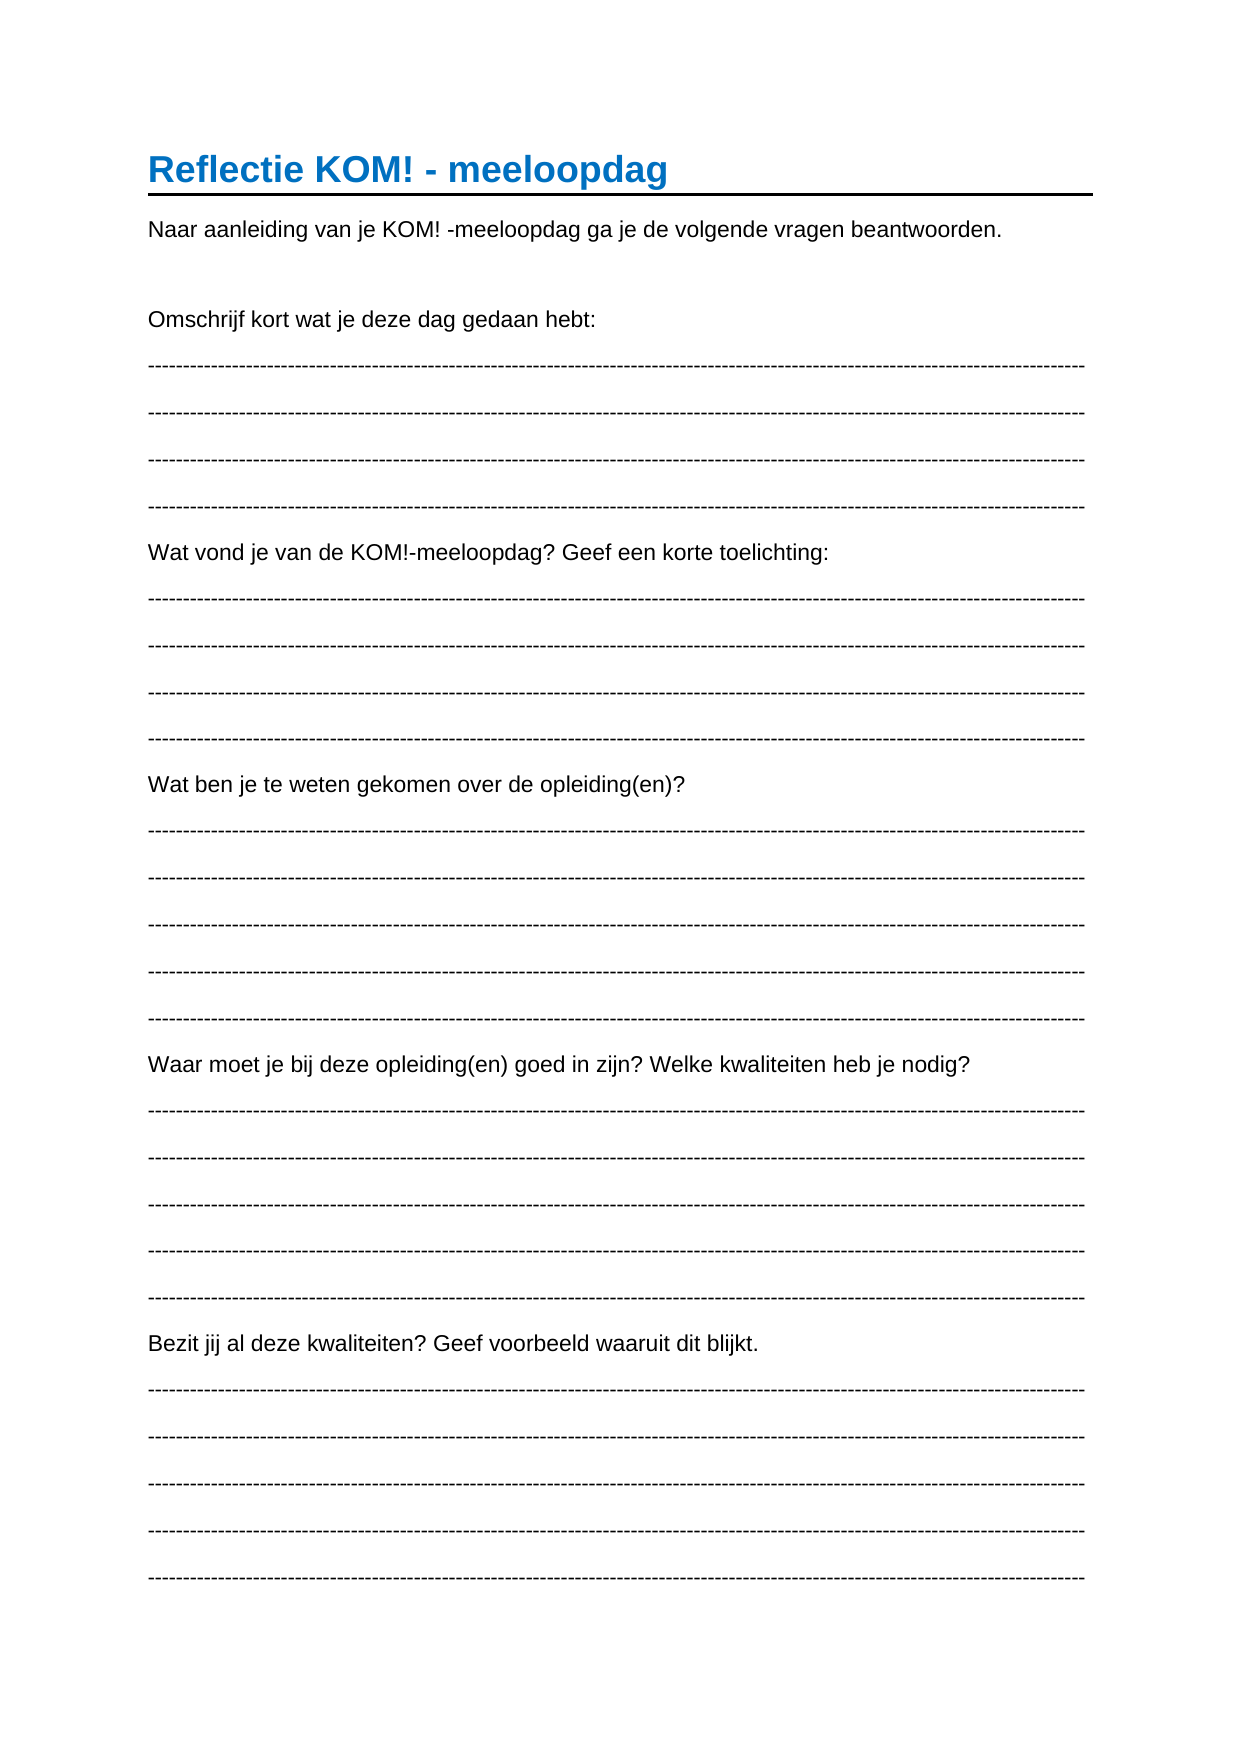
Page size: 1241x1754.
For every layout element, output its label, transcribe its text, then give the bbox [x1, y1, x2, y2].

text -------------------------------------------------------------------------------------------------------------------------------------- [148, 1004, 1093, 1032]
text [148, 1516, 1093, 1544]
text -------------------------------------------------------------------------------------------------------------------------------------- [148, 492, 1093, 520]
text Waar moet je bij deze opleiding(en) goed in zijn? Welke kwaliteiten heb je nodig? [148, 1051, 1093, 1077]
text Wat ben je te weten gekomen over de opleiding(en)? [148, 771, 1093, 798]
text -------------------------------------------------------------------------------------------------------------------------------------- [148, 817, 1093, 844]
text Wat vond je van de KOM!-meeloopdag? Geef een korte toelichting: [148, 539, 1093, 565]
text -------------------------------------------------------------------------------------------------------------------------------------- [148, 863, 1093, 891]
text -------------------------------------------------------------------------------------------------------------------------------------- [148, 351, 1093, 379]
text Omschrijf kort wat je deze dag gedaan hebt: [148, 306, 1093, 333]
text Bezit jij al deze kwaliteiten? Geef voorbeeld waaruit dit blijkt. [148, 1330, 1093, 1357]
text -------------------------------------------------------------------------------------------------------------------------------------- [148, 724, 1093, 753]
text -------------------------------------------------------------------------------------------------------------------------------------- [148, 1096, 1093, 1124]
text -------------------------------------------------------------------------------------------------------------------------------------- [148, 584, 1093, 612]
text -------------------------------------------------------------------------------------------------------------------------------------- [148, 678, 1093, 706]
text -------------------------------------------------------------------------------------------------------------------------------------- [148, 1143, 1093, 1171]
text -------------------------------------------------------------------------------------------------------------------------------------- [148, 1190, 1093, 1218]
text -------------------------------------------------------------------------------------------------------------------------------------- [148, 1376, 1093, 1403]
text Naar aanleiding van je KOM! -meeloopdag ga je de volgende vragen beantwoorden. [148, 216, 1093, 242]
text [148, 1563, 1093, 1591]
text -------------------------------------------------------------------------------------------------------------------------------------- [148, 910, 1093, 938]
text -------------------------------------------------------------------------------------------------------------------------------------- [148, 398, 1093, 426]
text -------------------------------------------------------------------------------------------------------------------------------------- [148, 631, 1093, 659]
text -------------------------------------------------------------------------------------------------------------------------------------- [148, 1469, 1093, 1497]
text -------------------------------------------------------------------------------------------------------------------------------------- [148, 957, 1093, 985]
text Reflectie KOM! - meeloopdag [148, 148, 1093, 193]
text -------------------------------------------------------------------------------------------------------------------------------------- [148, 445, 1093, 473]
text -------------------------------------------------------------------------------------------------------------------------------------- [148, 1237, 1093, 1265]
text -------------------------------------------------------------------------------------------------------------------------------------- [148, 1422, 1093, 1450]
text -------------------------------------------------------------------------------------------------------------------------------------- [148, 1283, 1093, 1312]
